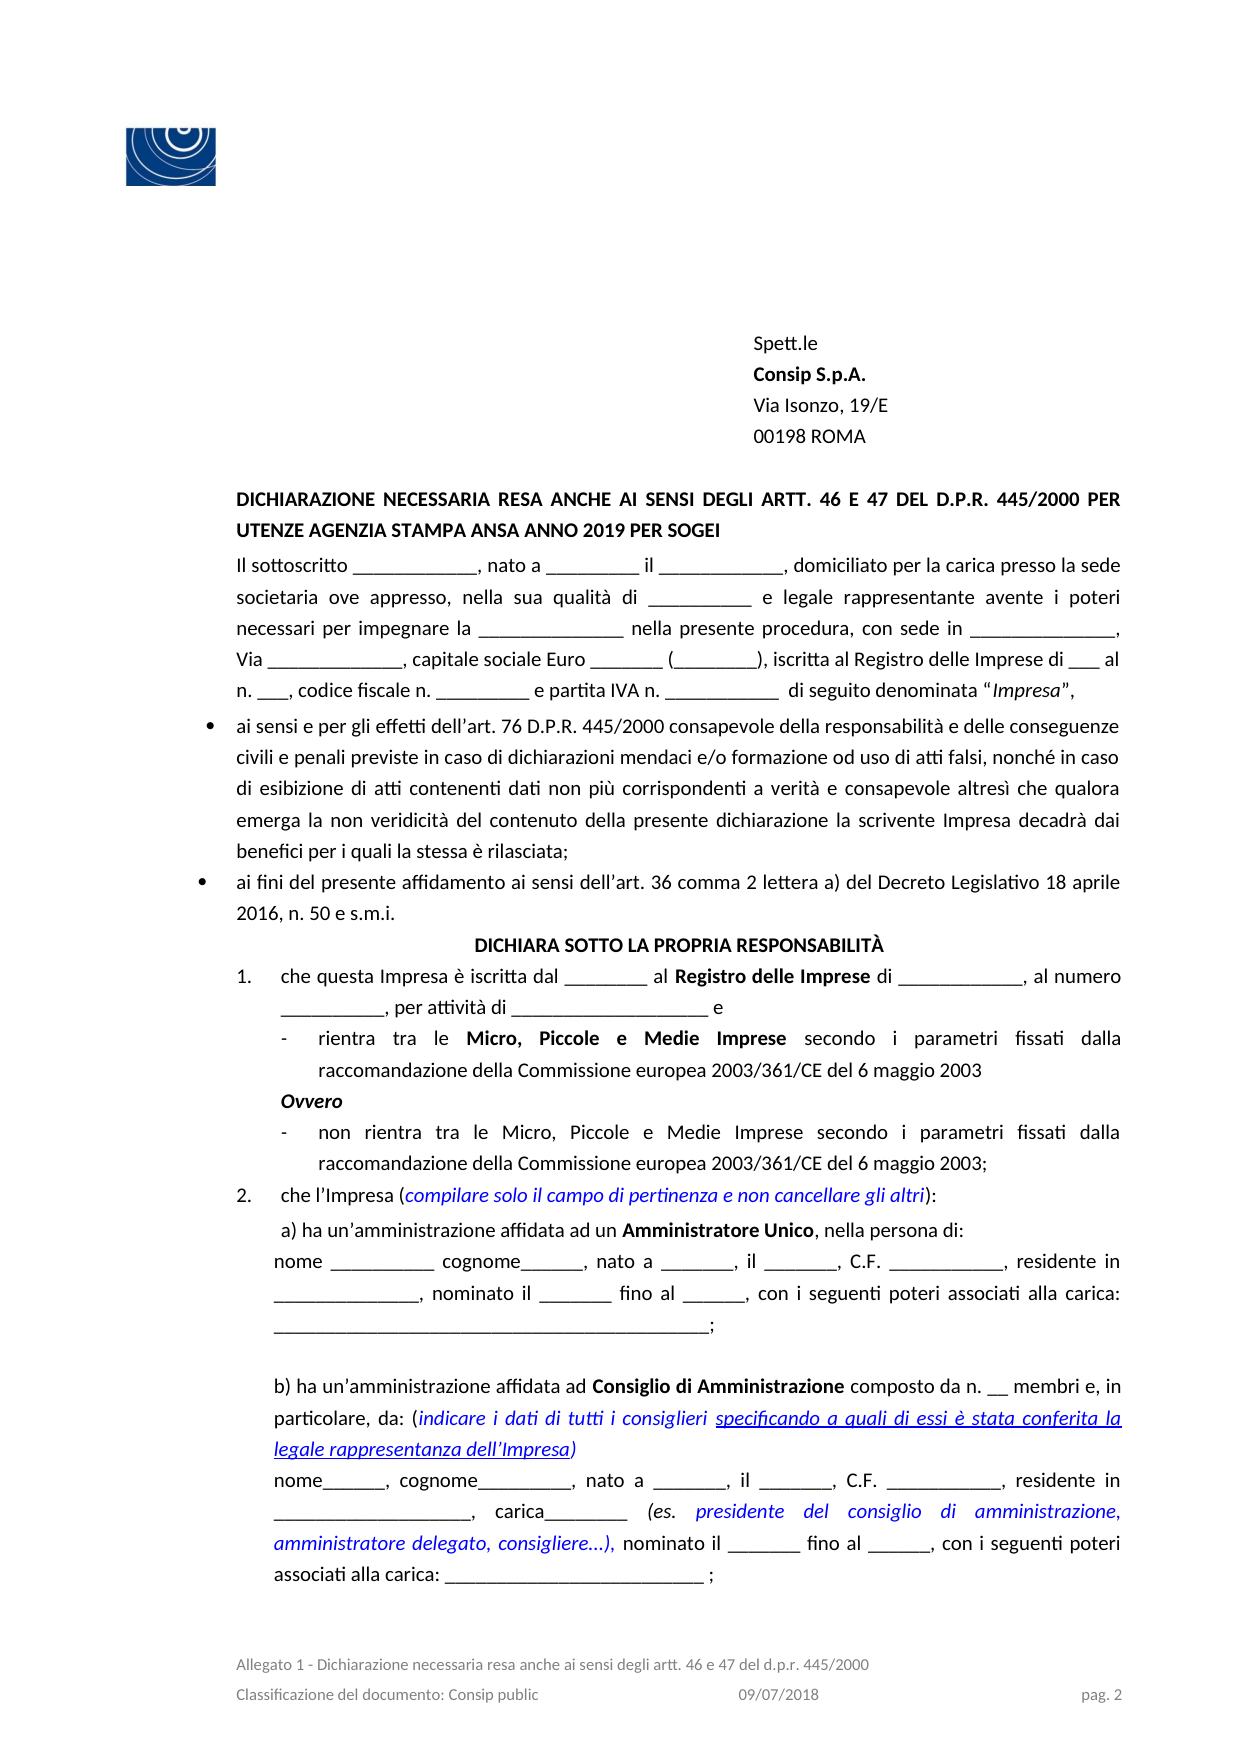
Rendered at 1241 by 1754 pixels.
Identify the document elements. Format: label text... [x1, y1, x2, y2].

list Ovvero [281, 1083, 1122, 1114]
list DICHIARA SOTTO [236, 927, 1122, 958]
list nome______, cognome_________, nato a _______, il _______, C.F. ___________, residente in ___________________, carica________ (es. presidente del consiglio di amministrazione, amministratore delegato, consigliere...), nominato il _______ fino al ______, con i seguenti poteri associati alla carica: _________________________ ; [274, 1462, 1122, 1587]
text DICHIARAZIONE NECESSARIA RESA ANCHE AI SENSI DEGLI ARTT. 46 E 47 DEL D.P.R. 445/2000 per utenze agenzia stampa ANSA anno 2019 per SOGEI [236, 481, 1122, 544]
text Il sottoscritto ____________, nato a _________ il ____________, domiciliato per la carica presso la sede societaria ove appresso, nella sua qualità di __________ e legale rappresentante avente i poteri necessari per impegnare la ______________ nella presente procedura, con sede in ______________, Via _____________, capitale sociale Euro _______ (________), iscritta al Registro delle Imprese di ___ al n. ___, codice fiscale n. _________ e partita IVA n. ___________ di seguito denominata “Impresa”, [236, 548, 1122, 704]
picture [0, 0, 216, 185]
list b) ha un’amministrazione affidata ad Consiglio di Amministrazione composto da n. __ membri e, in particolare, da: (indicare i dati di tutti i consiglieri specificando a quali di essi è stata conferita la legale rappresentanza dell’Impresa) [274, 1369, 1122, 1462]
list che l’Impresa (compilare solo il campo di pertinenza e non cancellare gli altri): [236, 1177, 1122, 1208]
list che questa Impresa è iscritta dal ________ al Registro delle Imprese di ____________, al numero __________, per attività di ___________________ e [236, 958, 1122, 1021]
list ai sensi e per gli effetti dell’art. 76 D.P.R. 445/2000 consapevole della responsabilità e delle conseguenze civili e penali previste in caso di dichiarazioni mendaci e/o formazione od uso di atti falsi, nonché in caso di esibizione di atti contenenti dati non più corrispondenti a verità e consapevole altresì che qualora emerga la non veridicità del contenuto della presente dichiarazione decadrà dai benefici per i quali la stessa è rilasciata; [207, 708, 1122, 864]
list rientra tra le Micro, Piccole e Medie Imprese secondo i parametri fissati dalla raccomandazione della Commissione europea 2003/361/CE del 6 maggio 2003 [281, 1021, 1122, 1083]
text Spett.le [753, 325, 1122, 356]
list ai fini del presente affidamento ai sensi dell’art. 36 comma 2 lettera a) del Decreto Legislativo 18 aprile 2016, n. 50 e s.m.i. [199, 864, 1122, 927]
list non rientra tra le Micro, Piccole e Medie Imprese secondo i parametri fissati dalla raccomandazione della Commissione europea 2003/361/CE del 6 maggio 2003; [281, 1114, 1122, 1177]
text Via Isonzo, 19/E [753, 387, 1122, 419]
list a) ha un’amministrazione affidata ad un Amministratore Unico, nella persona di: [281, 1212, 1122, 1244]
list nome __________ cognome______, nato a _______, il _______, C.F. ___________, residente in ______________, nominato il _______ fino al ______, con i seguenti poteri associati alla carica: __________________________________________; [274, 1244, 1122, 1337]
text Consip S.p.A. [753, 356, 1122, 387]
text 00198 ROMA [679, 419, 1122, 450]
